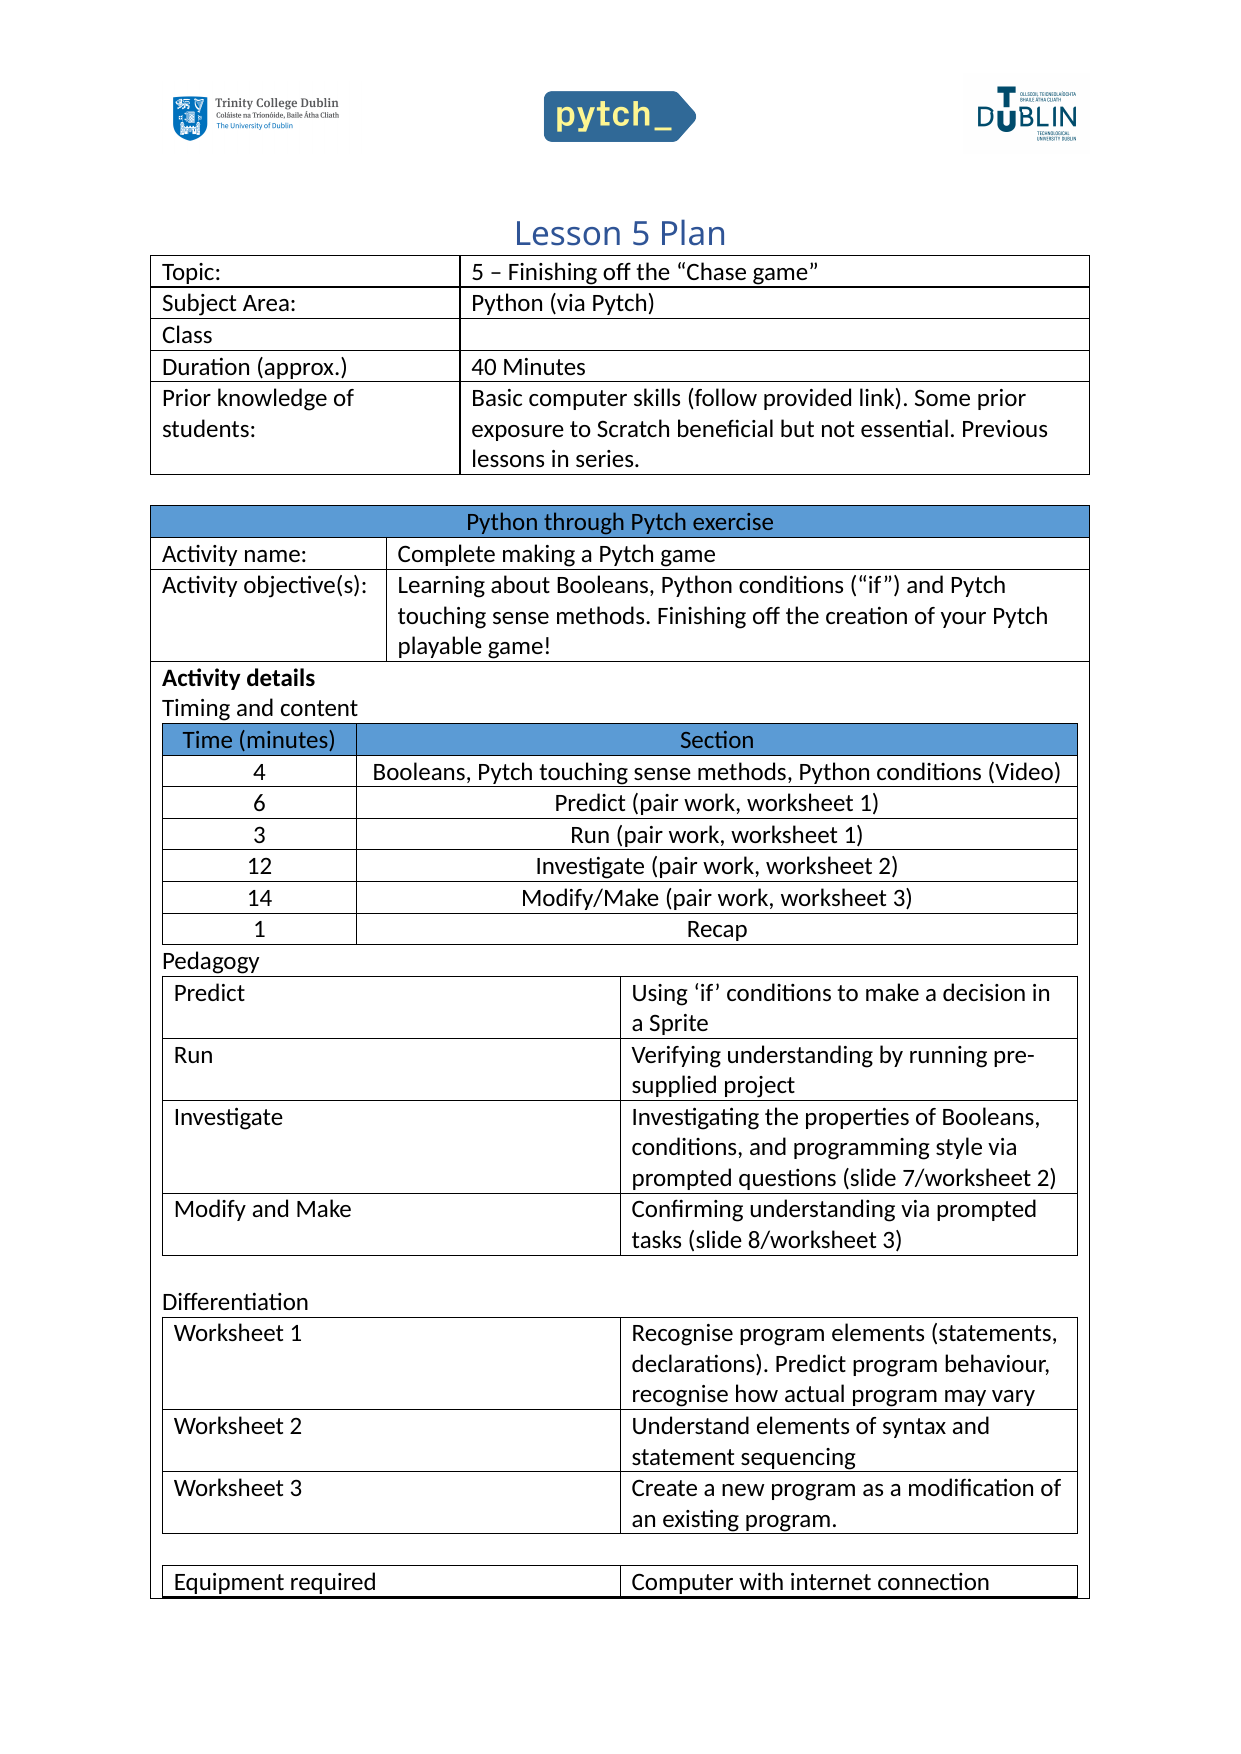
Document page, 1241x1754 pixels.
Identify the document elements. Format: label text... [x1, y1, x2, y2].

table_cell Prior knowledge of students: [151, 382, 459, 474]
table_cell Python (via Pytch) [461, 288, 1089, 318]
table_cell Activity objective(s): [151, 570, 386, 661]
picture [150, 81, 362, 154]
table_header Python through Pytch exercise [151, 506, 1089, 537]
table_cell Duration (approx.) [151, 351, 459, 381]
table_cell Activity name: [151, 538, 386, 568]
table_header 5 – Finishing off the “Chase game” [461, 256, 1089, 286]
table_cell Basic computer skills (follow provided link). Some prior exposure to Scratch beneficial but not essential. Previous lessons in series. [461, 382, 1089, 474]
table_cell Learning about Booleans, Python conditions (“if”) and Pytch touching sense methods. Finishing off the creation of your Pytch playable game! [387, 570, 1089, 661]
table_cell Activity details Timing and content Pedagogy Differentiation [151, 662, 1089, 1597]
picture [963, 73, 1091, 154]
table_cell Subject Area: [151, 288, 459, 318]
table_cell Class [151, 319, 459, 349]
table_cell Complete making a Pytch game [387, 538, 1089, 568]
table_header Topic: [151, 256, 459, 286]
subtitle Lesson 5 Plan [150, 209, 1090, 255]
table_cell 40 Minutes [461, 351, 1089, 381]
table_cell [461, 319, 1089, 349]
picture [496, 78, 744, 154]
